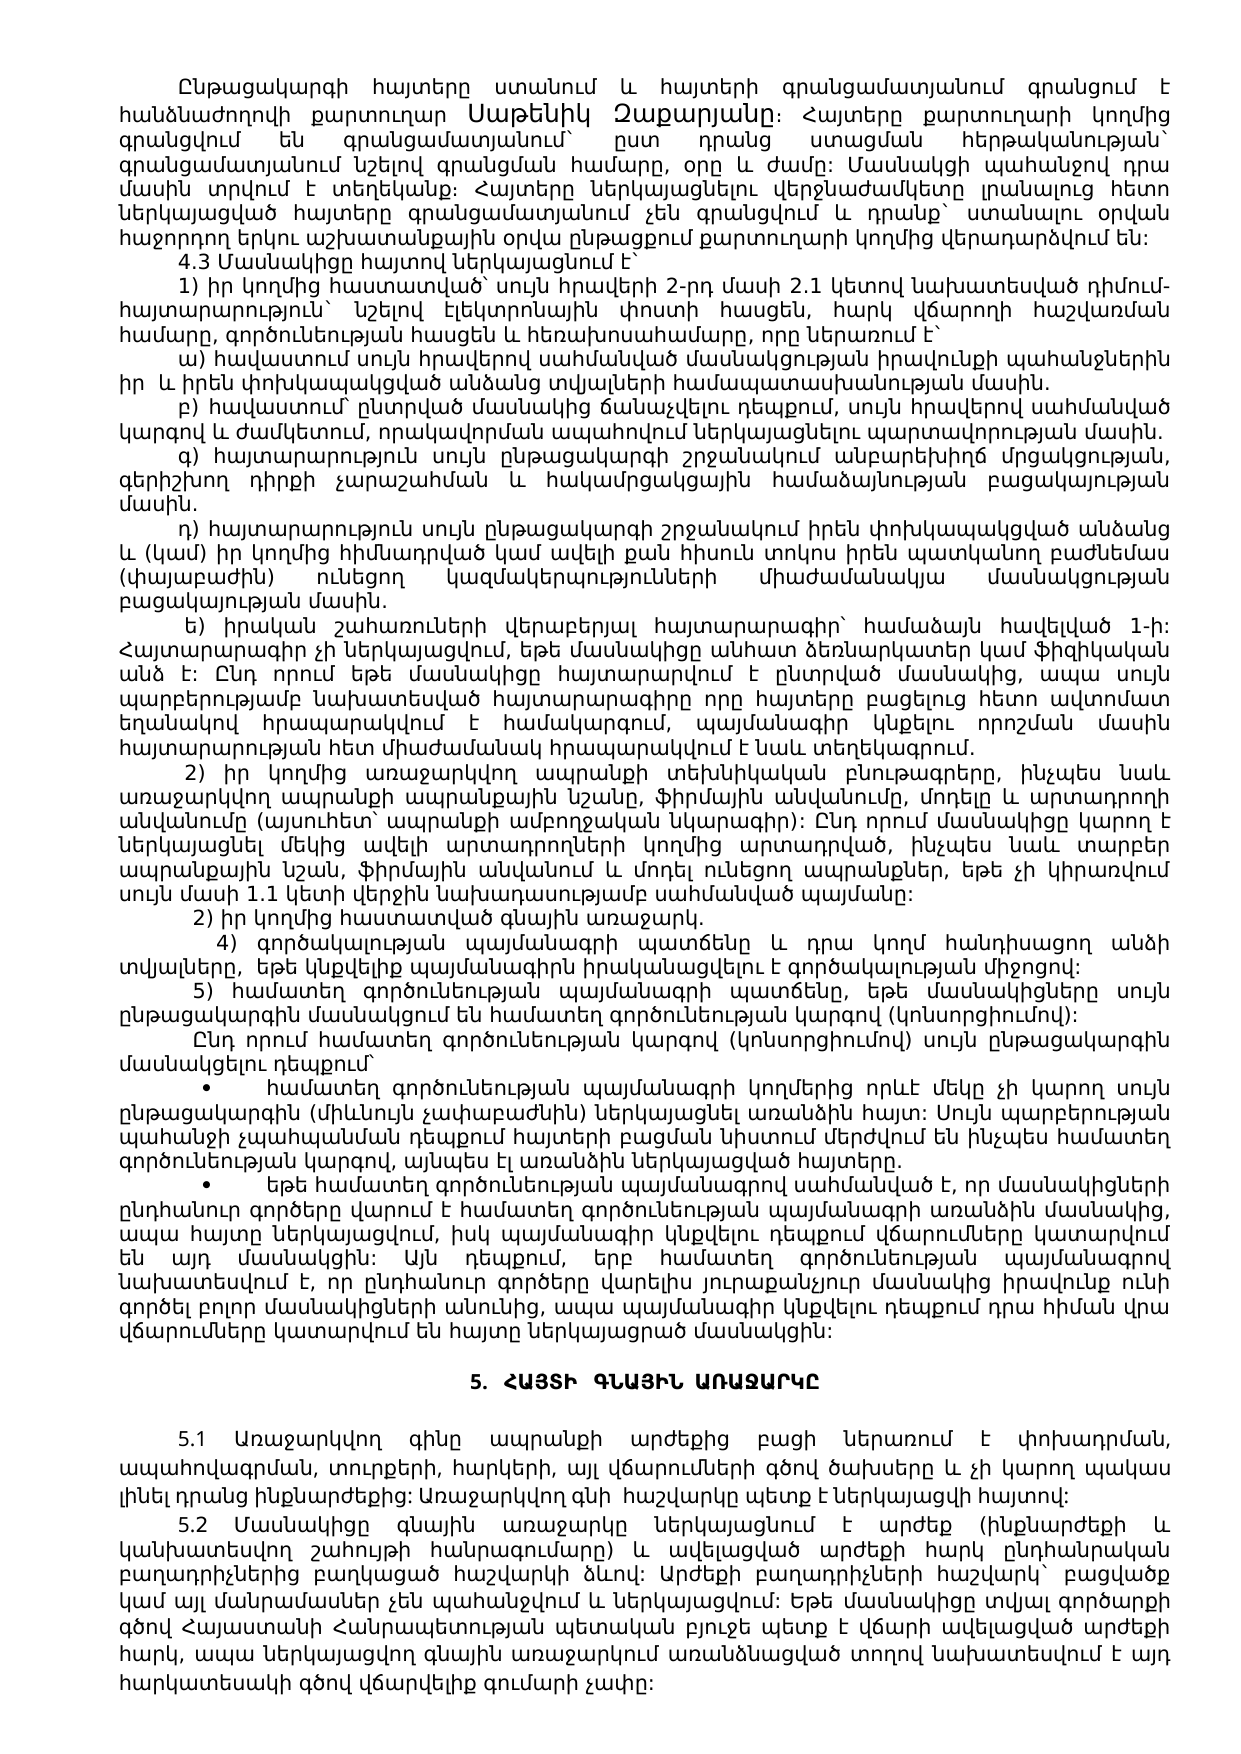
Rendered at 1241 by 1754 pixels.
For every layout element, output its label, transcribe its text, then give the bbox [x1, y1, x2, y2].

text 2) իր կողմից հաստատված գնային առաջարկ. [118, 906, 1171, 931]
text գ) հայտարարություն սույն ընթացակարգի շրջանակում անբարեխիղճ մրցակցության, գերիշխող դիրքի չարաշահման և հակամրցակցային համաձայնության բացակայության մասին. [118, 444, 1171, 517]
text Ընթացակարգի հայտերը ստանում և հայտերի գրանցամատյանում գրանցում է հանձնաժողովի քարտուղար Սաթենիկ Զաքարյանը։ Հայտերը քարտուղարի կողմից գրանցվում են գրանցամատյանում` ըստ դրանց ստացման հերթականության` գրանցամատյանում նշելով գրանցման համարը, օրը և ժամը: Մասնակցի պահանջով դրա մասին տրվում է տեղեկանք։ Հայտերը ներկայացնելու վերջնաժամկետը լրանալուց հետո ներկայացված հայտերը գրանցամատյանում չեն գրանցվում և դրանք` ստանալու օրվան հաջորդող երկու աշխատանքային օրվա ընթացքում քարտուղարի կողմից վերադարձվում են: [118, 75, 1171, 250]
list համատեղ գործունեության պայմանագրի կողմերից որևէ մեկը չի կարող սույն ընթացակարգին (միևնույն չափաբաժնին) ներկայացնել առանձին հայտ: Սույն պարբերության պահանջի չպահպանման դեպքում հայտերի բացման նիստում մերժվում են ինչպես համատեղ գործունեության կարգով, այնպես էլ առանձին ներկայացված հայտերը. [118, 1076, 1171, 1173]
text բ) հավաստում՝ ընտրված մասնակից ճանաչվելու դեպքում, սույն հրավերով սահմանված կարգով և ժամկետում, որակավորման ապահովում ներկայացնելու պարտավորության մասին. [118, 395, 1171, 444]
text 5) համատեղ գործունեության պայմանագրի պատճենը, եթե մասնակիցները սույն ընթացակարգին մասնակցում են համատեղ գործունեության կարգով (կոնսորցիումով): [118, 979, 1171, 1028]
list եթե համատեղ գործունեության պայմանագրով սահմանված է, որ մասնակիցների ընդհանուր գործերը վարում է համատեղ գործունեության պայմանագրի առանձին մասնակից, ապա հայտը ներկայացվում, իսկ պայմանագիր կնքվելու դեպքում վճարումները կատարվում են այդ մասնակցին: Այն դեպքում, երբ համատեղ գործունեության պայմանագրով նախատեսվում է, որ ընդհանուր գործերը վարելիս յուրաքանչյուր մասնակից իրավունք ունի գործել բոլոր մասնակիցների անունից, ապա պայմանագիր կնքվելու դեպքում դրա հիման վրա վճարումները կատարվում են հայտը ներկայացրած մասնակցին: [118, 1173, 1171, 1343]
text Ընդ որում համատեղ գործունեության կարգով (կոնսորցիումով) սույն ընթացակարգին մասնակցելու դեպքում՝ [118, 1028, 1171, 1076]
text դ) հայտարարություն սույն ընթացակարգի շրջանակում իրեն փոխկապակցված անձանց և (կամ) իր կողմից հիմնադրված կամ ավելի քան հիսուն տոկոս իրեն պատկանող բաժնեմաս (փայաբաժին) ունեցող կազմակերպությունների միաժամանակյա մասնակցության բացակայության մասին. [118, 517, 1171, 614]
text 4.3 Մասնակիցը հայտով ներկայացնում է` [118, 250, 1171, 274]
text ա) հավաստում սույն հրավերով սահմանված մասնակցության իրավունքի պահանջներին իր և իրեն փոխկապակցված անձանց տվյալների համապատասխանության մասին. [118, 347, 1171, 395]
text ե) իրական շահառուների վերաբերյալ հայտարարագիր՝ համաձայն հավելված 1-ի: Հայտարարագիր չի ներկայացվում, եթե մասնակիցը անհատ ձեռնարկատեր կամ ֆիզիկական անձ է: Ընդ որում եթե մասնակիցը հայտարարվում է ընտրված մասնակից, ապա սույն պարբերությամբ նախատեսված հայտարարագիրը որը հայտերը բացելուց հետո ավտոմատ եղանակով հրապարակվում է համակարգում, պայմանագիր կնքելու որոշման մասին հայտարարության հետ միաժամանակ հրապարակվում է նաև տեղեկագրում․ [118, 614, 1171, 761]
text 5.1 Առաջարկվող գինը ապրանքի արժեքից բացի ներառում է փոխադրման, ապահովագրման, տուրքերի, հարկերի, այլ վճարումների գծով ծախսերը և չի կարող պակաս լինել դրանց ինքնարժեքից: Առաջարկվող գնի հաշվարկը պետք է ներկայացվի հայտով: [118, 1424, 1171, 1510]
text 5. ՀԱՅՏԻ ԳՆԱՅԻՆ ԱՌԱՋԱՐԿԸ [118, 1367, 1171, 1396]
text 4) գործակալության պայմանագրի պատճենը և դրա կողմ հանդիսացող անձի տվյալները, եթե կնքվելիք պայմանագիրն իրականացվելու է գործակալության միջոցով: [118, 931, 1171, 979]
text 5.2 Մասնակիցը գնային առաջարկը ներկայացնում է արժեք (ինքնարժեքի և կանխատեսվող շահույթի հանրագումարը) և ավելացված արժեքի հարկ ընդհանրական բաղադրիչներից բաղկացած հաշվարկի ձևով: Արժեքի բաղադրիչների հաշվարկ` բացվածք կամ այլ մանրամասներ չեն պահանջվում և ներկայացվում: Եթե մասնակիցը տվյալ գործարքի գծով Հայաստանի Հանրապետության պետական բյուջե պետք է վճարի ավելացված արժեքի հարկ, ապա ներկայացվող գնային առաջարկում առանձնացված տողով նախատեսվում է այդ հարկատեսակի գծով վճարվելիք գումարի չափը: [118, 1510, 1171, 1696]
text 1) իր կողմից հաստատված՝ սույն հրավերի 2-րդ մասի 2.1 կետով նախատեսված դիմում-հայտարարություն` նշելով էլեկտրոնային փոստի հասցեն, հարկ վճարողի հաշվառման համարը, գործունեության հասցեն և հեռախոսահամարը, որը ներառում է` [118, 274, 1171, 347]
text 2) իր կողմից առաջարկվող ապրանքի տեխնիկական բնութագրերը, ինչպես նաև առաջարկվող ապրանքի ապրանքային նշանը, ֆիրմային անվանումը, մոդելը և արտադրողի անվանումը (այսուհետ՝ ապրանքի ամբողջական նկարագիր): Ընդ որում մասնակիցը կարող է ներկայացնել մեկից ավելի արտադրողների կողմից արտադրված, ինչպես նաև տարբեր ապրանքային նշան, ֆիրմային անվանում և մոդել ունեցող ապրանքներ, եթե չի կիրառվում սույն մասի 1.1 կետի վերջին նախադասությամբ սահմանված պայմանը: [118, 761, 1171, 906]
